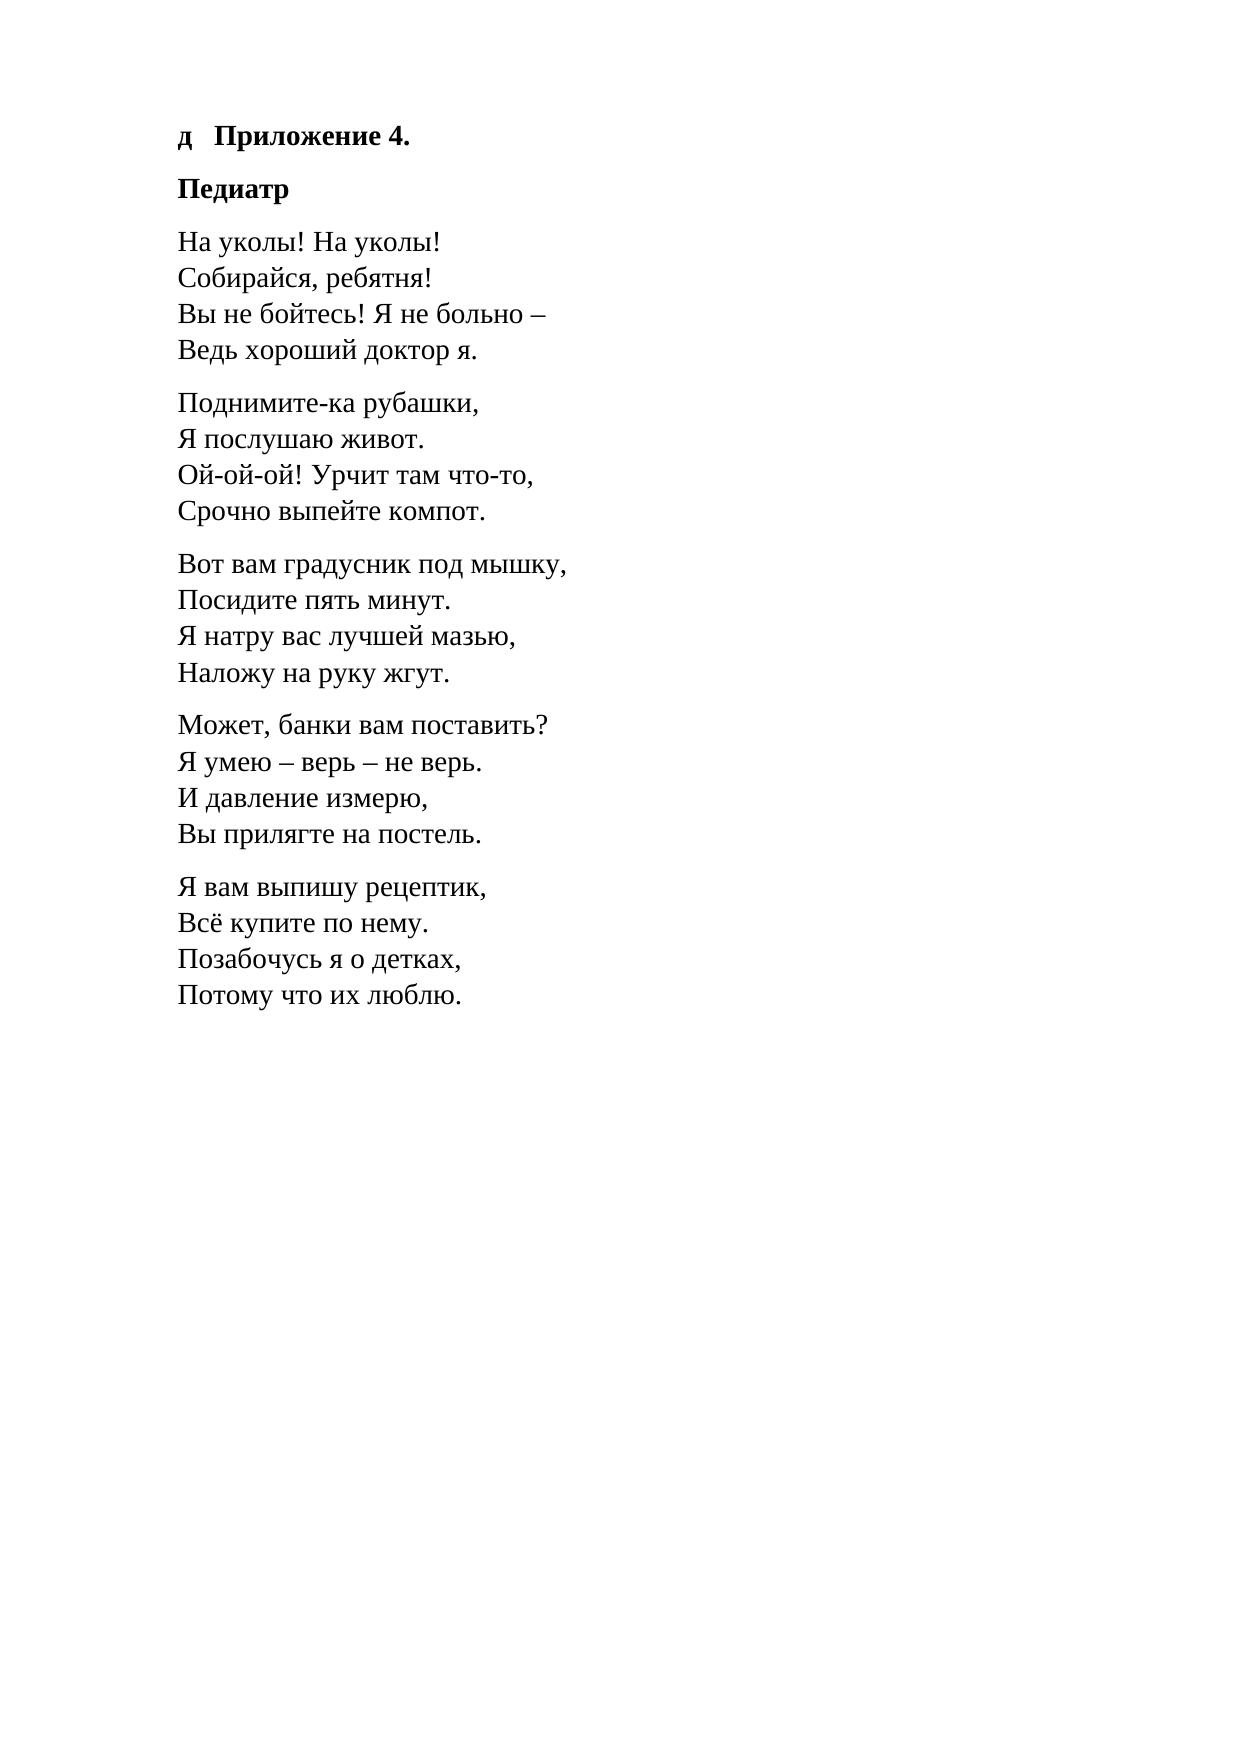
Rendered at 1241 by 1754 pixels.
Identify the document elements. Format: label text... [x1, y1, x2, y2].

text Я вам выпишу рецептик, Всё купите по нему. Позабочусь я о детках, Потому что их люблю. [177, 869, 1152, 1011]
text д Приложение 4. [177, 118, 1152, 152]
text Может, банки вам поставить? Я умею – верь – не верь. И давление измерю, Вы прилягте на постель. [177, 707, 1152, 849]
text Вот вам градусник под мышку, Посидите пять минут. Я натру вас лучшей мазью, Наложу на руку жгут. [177, 546, 1152, 688]
text Поднимите-ка рубашки, Я послушаю живот. Ой-ой-ой! Урчит там что-то, Срочно выпейте компот. [177, 385, 1152, 527]
text Педиатр [177, 171, 1152, 204]
text На уколы! На уколы! Собирайся, ребятня! Вы не бойтесь! Я не больно – Ведь хороший доктор я. [177, 224, 1152, 366]
